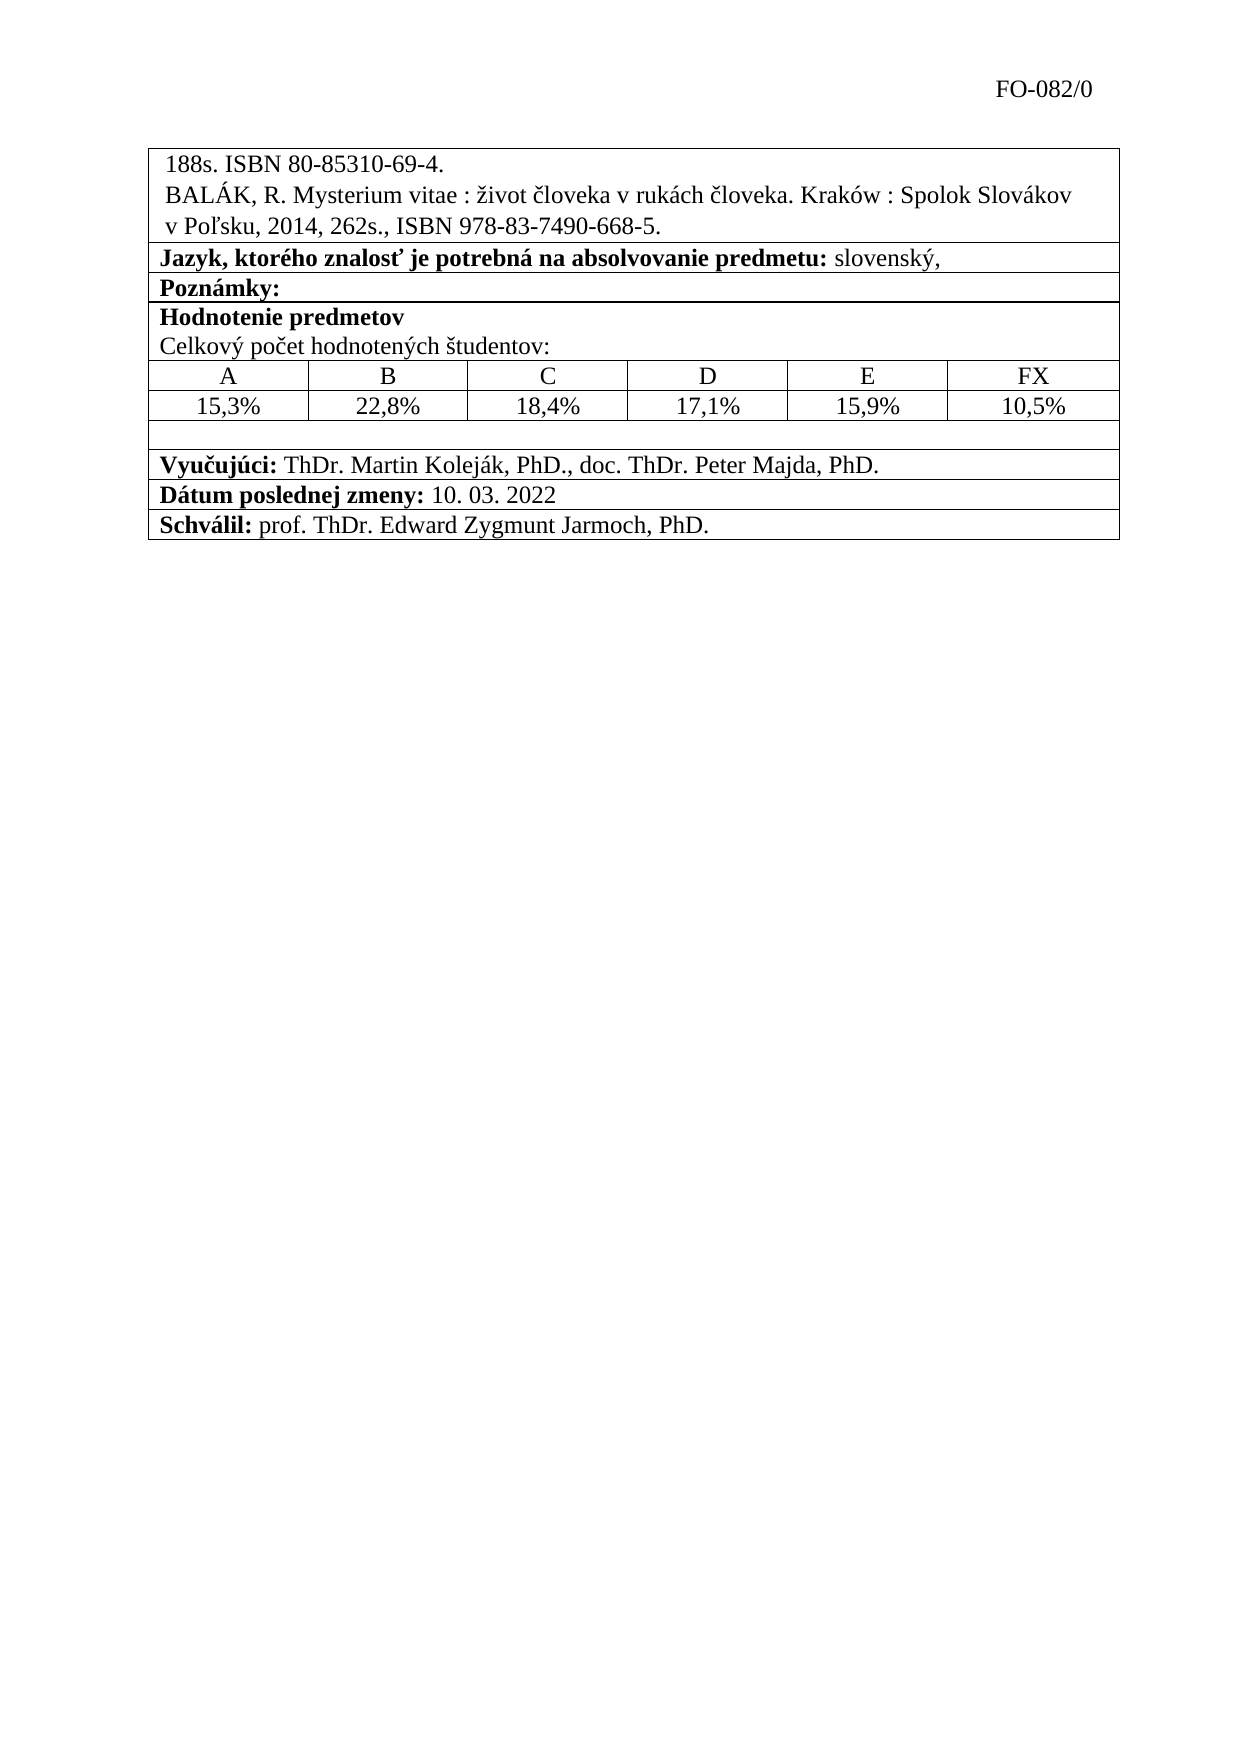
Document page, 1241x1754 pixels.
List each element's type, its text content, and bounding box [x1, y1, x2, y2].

table_cell B [309, 361, 467, 390]
table_cell Poznámky: [149, 273, 1119, 301]
table_cell 15,9% [788, 391, 947, 419]
table_cell A [149, 361, 308, 390]
table_cell C [468, 361, 627, 390]
table_cell 22,8% [309, 391, 467, 419]
table_cell Jazyk, ktorého znalosť je potrebná na absolvovanie predmetu: slovenský, [149, 243, 1119, 272]
table_cell E [788, 361, 947, 390]
table_cell 18,4% [468, 391, 627, 419]
table_cell [149, 421, 1119, 449]
table_cell 15,3% [149, 391, 308, 419]
table_cell Dátum poslednej zmeny: 10. 03. 2022 [149, 480, 1119, 509]
table_cell 17,1% [628, 391, 787, 419]
table_cell Schválil: prof. ThDr. Edward Zygmunt Jarmoch, PhD. [149, 510, 1119, 539]
table_cell Vyučujúci: ThDr. Martin Koleják, PhD., doc. ThDr. Peter Majda, PhD. [149, 450, 1119, 479]
table_cell D [628, 361, 787, 390]
table_cell FX [948, 361, 1119, 390]
table_cell 10,5% [948, 391, 1119, 419]
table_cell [149, 149, 1119, 242]
table_cell Hodnotenie predmetov Celkový počet hodnotených študentov: [149, 303, 1119, 360]
